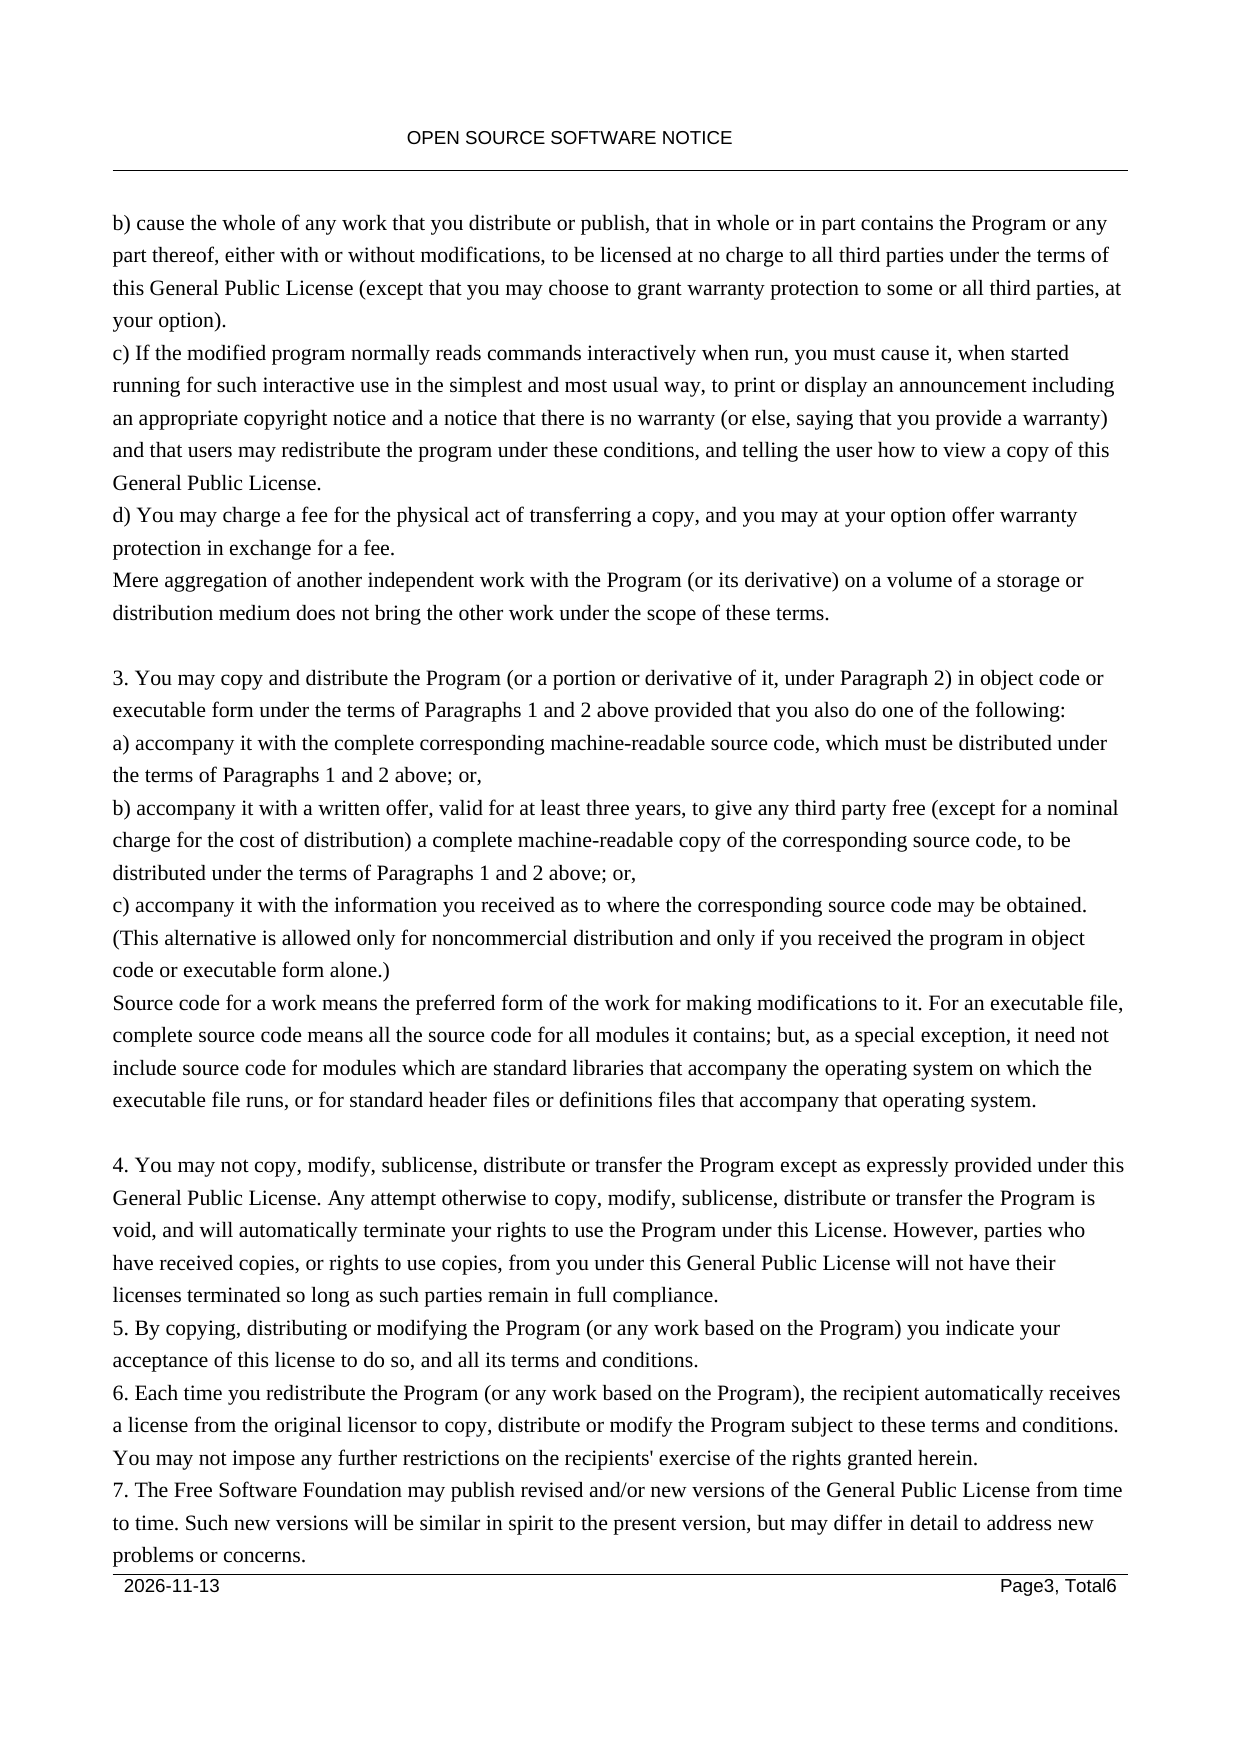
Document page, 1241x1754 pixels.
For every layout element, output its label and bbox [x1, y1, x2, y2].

text [112, 206, 1128, 1571]
